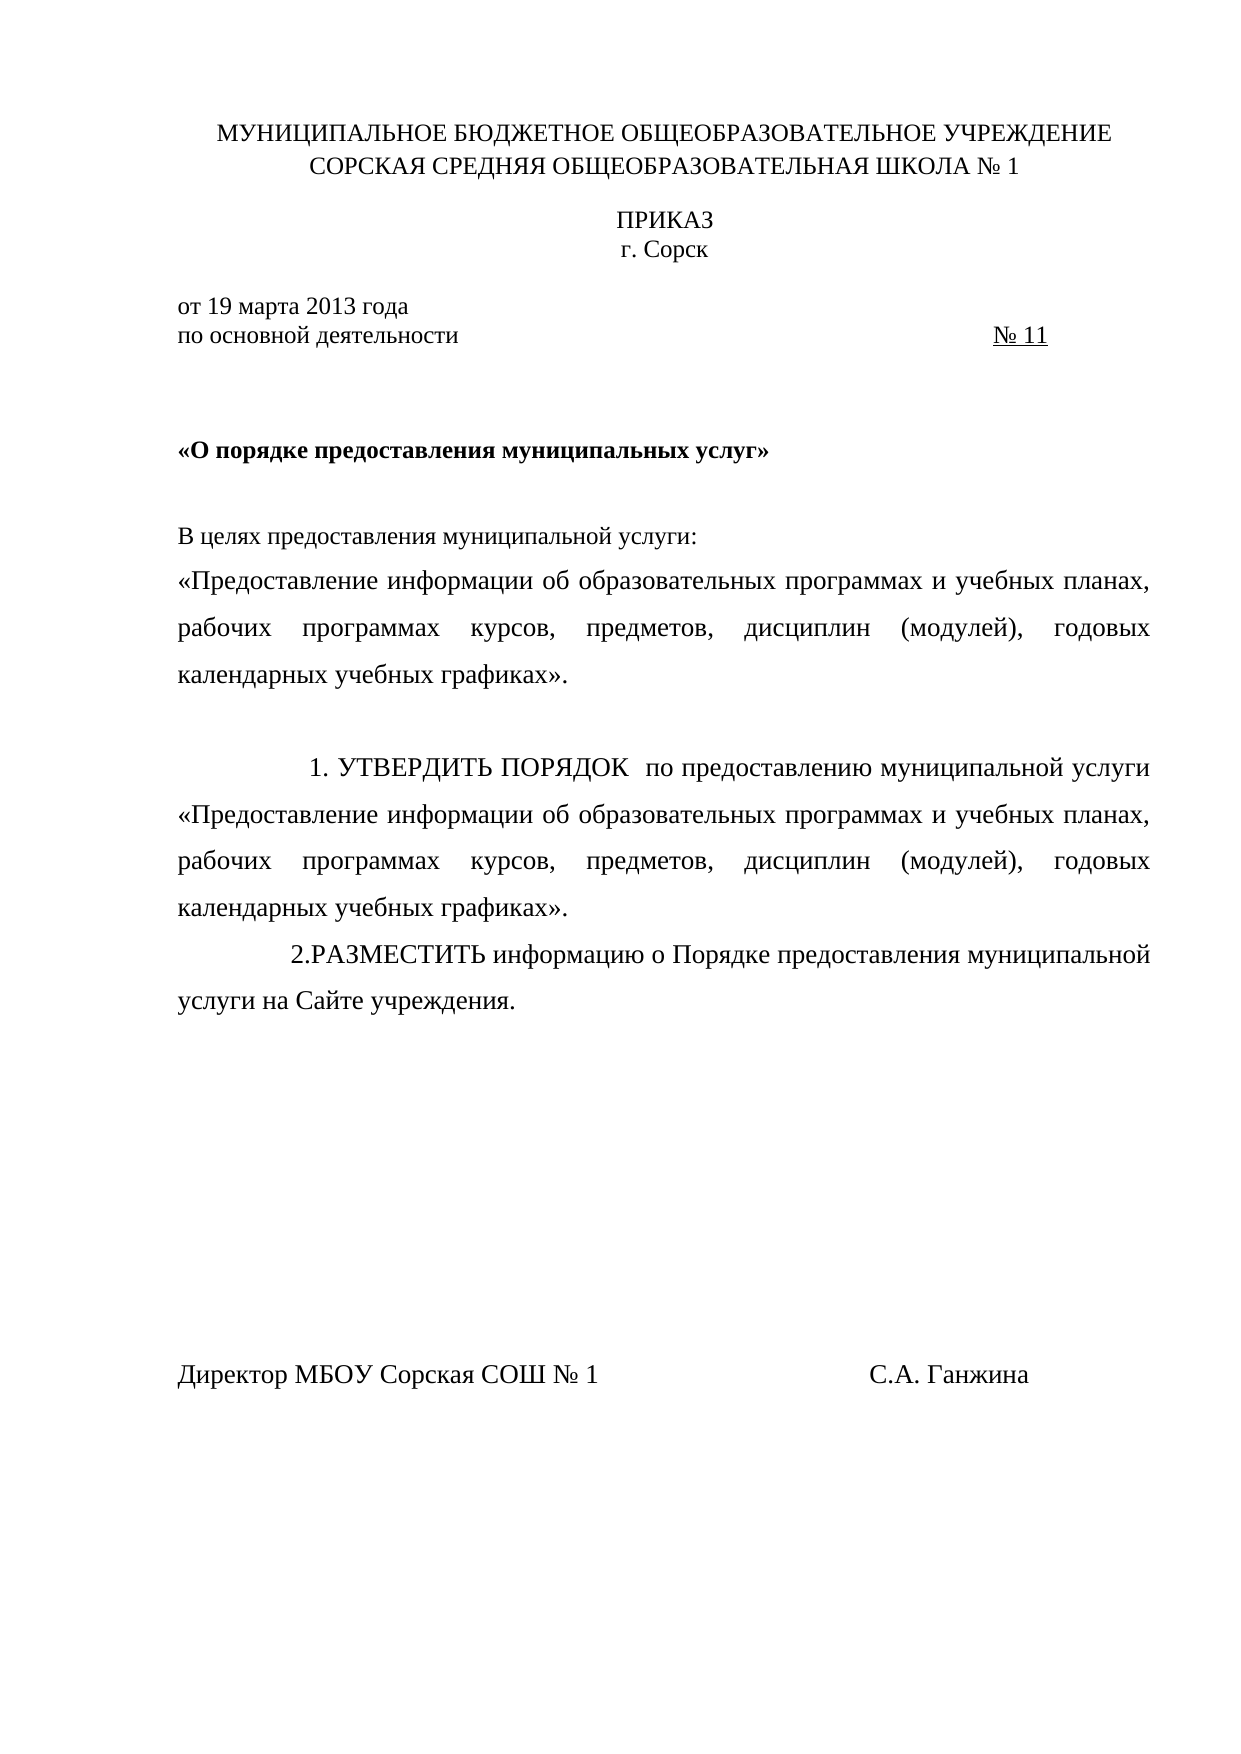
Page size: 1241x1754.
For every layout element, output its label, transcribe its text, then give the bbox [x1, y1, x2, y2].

text по основной деятельности № 11 [177, 320, 1152, 349]
text от 19 марта 2013 года [177, 291, 1152, 320]
text В целях предоставления муниципальной услуги: [177, 521, 1152, 550]
text ПРИКАЗ [177, 205, 1152, 234]
text 1. УТВЕРДИТЬ ПОРЯДОК по предоставлению муниципальной услуги «Предоставление информации об образовательных программах и учебных планах, рабочих программах курсов, предметов, дисциплин (модулей), годовых календарных учебных графиках». [177, 751, 1152, 922]
text МУНИЦИПАЛЬНОЕ БЮДЖЕТНОЕ ОБЩЕОБРАЗОВАТЕЛЬНОЕ УЧРЕЖДЕНИЕ СОРСКАЯ СРЕДНЯЯ ОБЩЕОБРАЗОВАТЕЛЬНАЯ ШКОЛА № 1 [177, 118, 1152, 180]
text 2.РАЗМЕСТИТЬ информацию о Порядке предоставления муниципальной услуги на Сайте учреждения. [177, 938, 1152, 1016]
text «Предоставление информации об образовательных программах и учебных планах, рабочих программах курсов, предметов, дисциплин (модулей), годовых календарных учебных графиках». [177, 564, 1152, 689]
text «О порядке предоставления муниципальных услуг» [177, 435, 1152, 464]
text Директор МБОУ Сорская СОШ № 1 С.А. Ганжина [177, 1358, 1152, 1389]
text г. Сорск [177, 234, 1152, 262]
